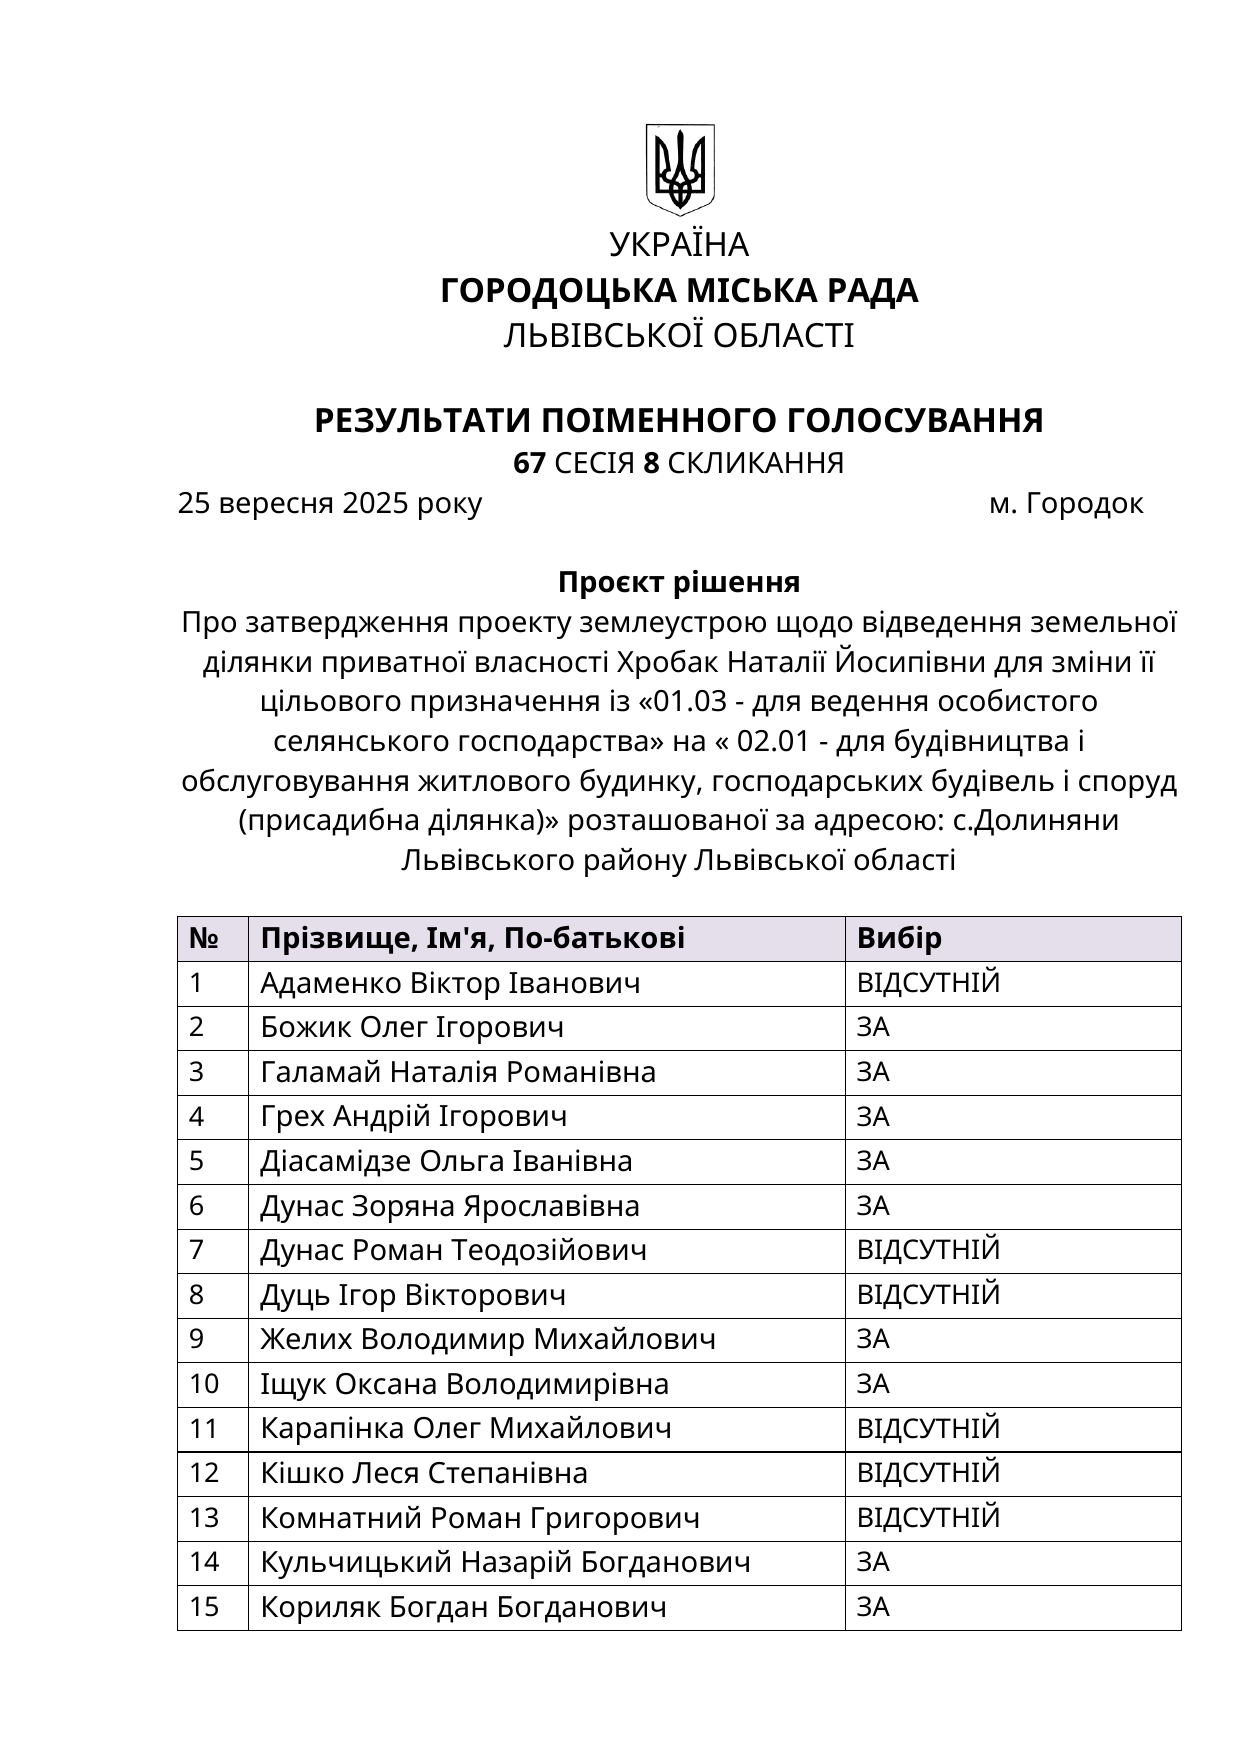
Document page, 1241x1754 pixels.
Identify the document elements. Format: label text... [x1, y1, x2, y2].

table_cell 5 [178, 1140, 248, 1184]
table_cell Комнатний Роман Григорович [249, 1497, 845, 1541]
table_cell ЗА [846, 1319, 1181, 1362]
table_cell 13 [178, 1497, 248, 1541]
table_cell Дунас Зоряна Ярославівна [249, 1185, 845, 1228]
table_cell 7 [178, 1230, 248, 1273]
table_cell ЗА [846, 1140, 1181, 1184]
table_cell 15 [178, 1586, 248, 1630]
table_cell Кориляк Богдан Богданович [249, 1586, 845, 1630]
table_cell 4 [178, 1096, 248, 1139]
text УКРАЇНА [177, 221, 1181, 266]
table_cell Божик Олег Ігорович [249, 1007, 845, 1050]
table_cell Адаменко Віктор Іванович [249, 962, 845, 1006]
text Проєкт рішення [177, 561, 1181, 601]
table_cell ЗА [846, 1363, 1181, 1407]
table_cell Кульчицький Назарій Богданович [249, 1542, 845, 1585]
table_cell 2 [178, 1007, 248, 1050]
table_cell ВІДСУТНІЙ [846, 1230, 1181, 1273]
table_header № [178, 917, 248, 961]
table_cell ВІДСУТНІЙ [846, 1274, 1181, 1318]
picture [633, 118, 726, 221]
table_cell Кішко Леся Степанівна [249, 1453, 845, 1496]
table_cell Іщук Оксана Володимирівна [249, 1363, 845, 1407]
table_cell 8 [178, 1274, 248, 1318]
text Про затвердження проекту землеустрою щодо відведення земельної ділянки приватної власності Хробак Наталії Йосипівни для зміни її цільового призначення із «01.03 - для ведення особистого селянського господарства» на « 02.01 - для будівництва і обслуговування житлового будинку, господарських будівель і споруд (присадибна ділянка)» розташованої за адресою: с.Долиняни Львівського району Львівської області [177, 601, 1181, 879]
table_cell ВІДСУТНІЙ [846, 1453, 1181, 1496]
table_cell 3 [178, 1051, 248, 1095]
table_cell ЗА [846, 1185, 1181, 1228]
table_cell ЗА [846, 1007, 1181, 1050]
table_cell ЗА [846, 1096, 1181, 1139]
table_cell ЗА [846, 1051, 1181, 1095]
table_cell ЗА [846, 1542, 1181, 1585]
text 25 вересня 2025 року м. Городок [177, 482, 1181, 522]
table_cell Дунас Роман Теодозійович [249, 1230, 845, 1273]
table_cell ЗА [846, 1586, 1181, 1630]
text ГОРОДОЦЬКА МІСЬКА РАДА [177, 266, 1181, 312]
table_cell Діасамідзе Ольга Іванівна [249, 1140, 845, 1184]
table_cell Желих Володимир Михайлович [249, 1319, 845, 1362]
text РЕЗУЛЬТАТИ ПОІМЕННОГО ГОЛОСУВАННЯ [177, 397, 1181, 442]
table_cell 6 [178, 1185, 248, 1228]
table_cell Карапінка Олег Михайлович [249, 1408, 845, 1451]
table_cell 1 [178, 962, 248, 1006]
text ЛЬВІВСЬКОЇ ОБЛАСТІ [177, 312, 1181, 357]
table_cell ВІДСУТНІЙ [846, 1408, 1181, 1451]
table_header Вибір [846, 917, 1181, 961]
table_cell Галамай Наталія Романівна [249, 1051, 845, 1095]
table_cell 9 [178, 1319, 248, 1362]
table_cell Грех Андрій Ігорович [249, 1096, 845, 1139]
table_cell ВІДСУТНІЙ [846, 1497, 1181, 1541]
table_cell 11 [178, 1408, 248, 1451]
table_cell Дуць Ігор Вікторович [249, 1274, 845, 1318]
table_cell 12 [178, 1453, 248, 1496]
table_cell ВІДСУТНІЙ [846, 962, 1181, 1006]
table_cell 14 [178, 1542, 248, 1585]
text 67 СЕСІЯ 8 СКЛИКАННЯ [177, 442, 1181, 482]
table_cell 10 [178, 1363, 248, 1407]
table_header Прізвище, Ім'я, По-батькові [249, 917, 845, 961]
